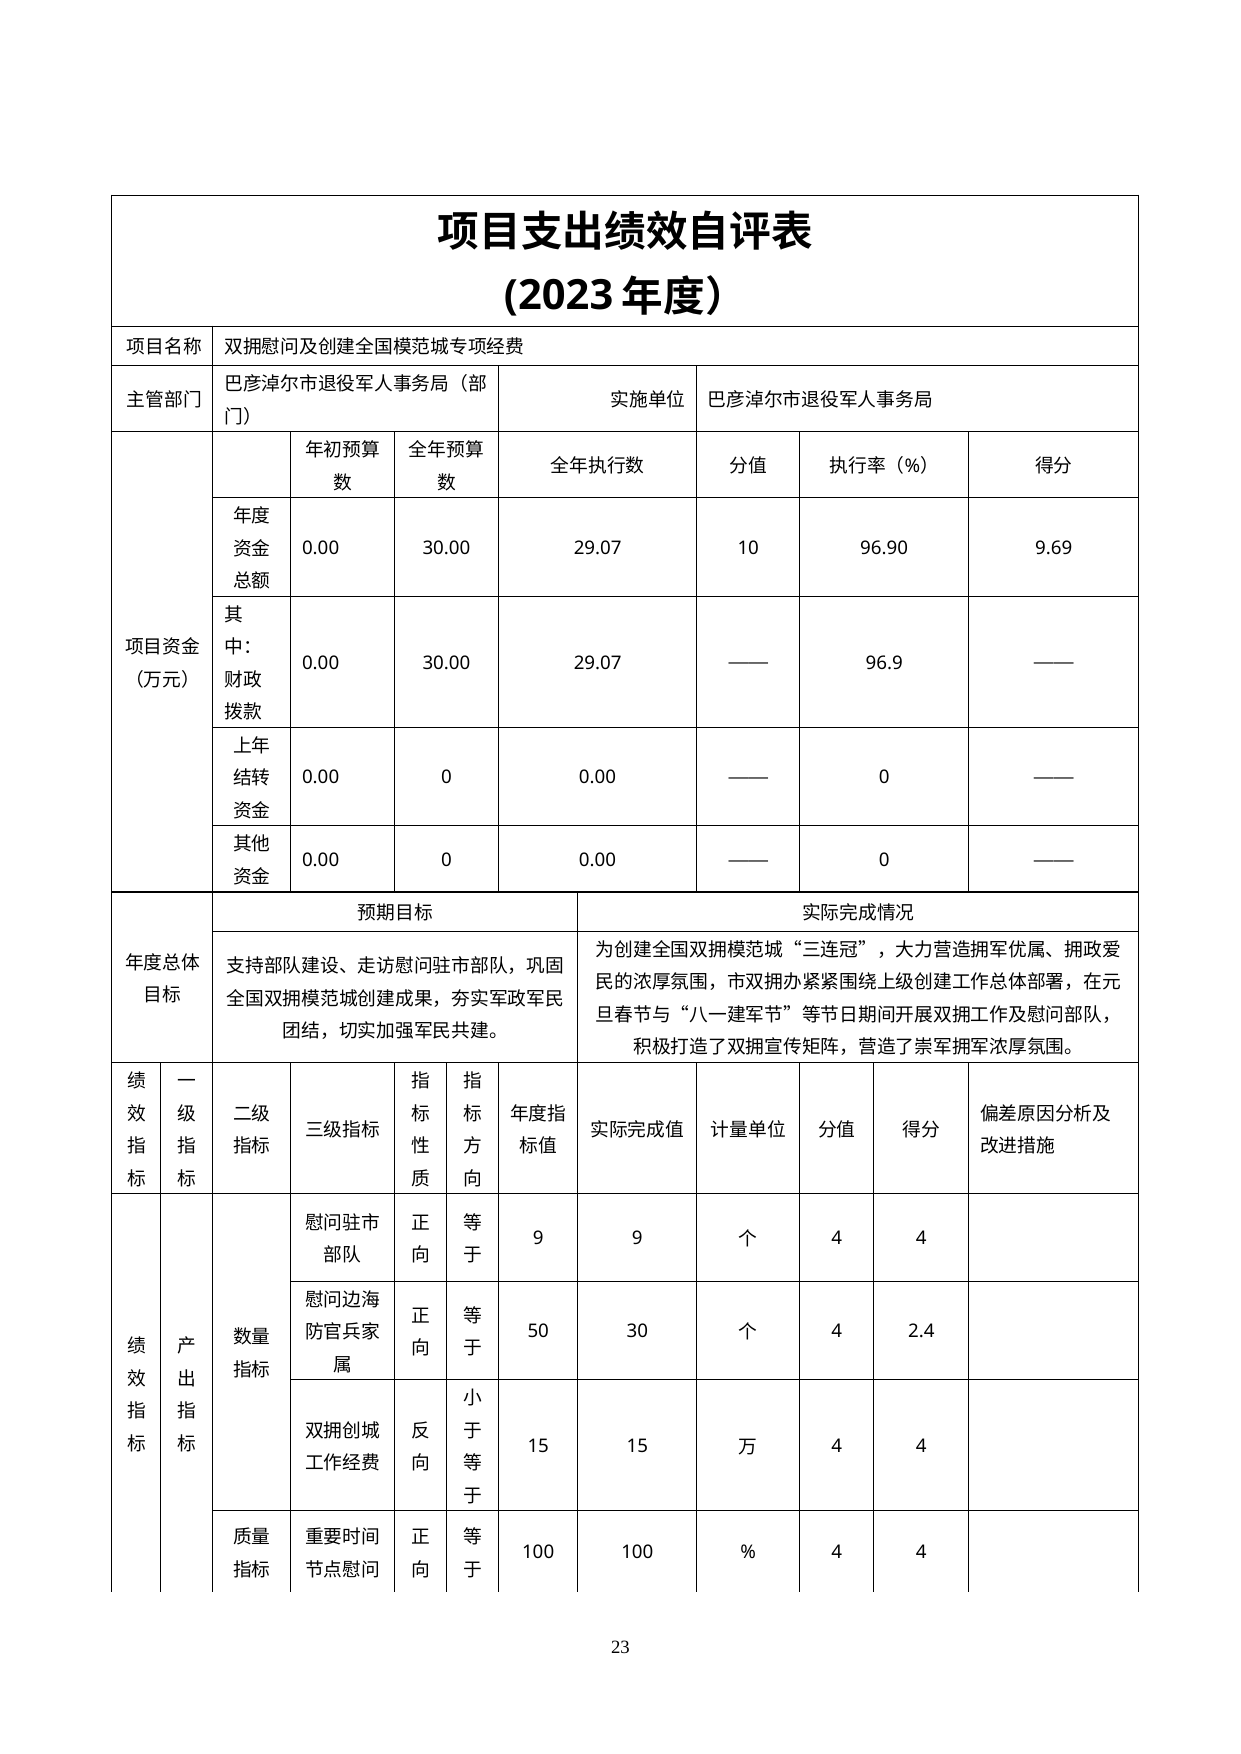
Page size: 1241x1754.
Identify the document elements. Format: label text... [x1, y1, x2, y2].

table_cell % [697, 1511, 799, 1592]
table_cell [969, 1511, 1138, 1592]
table_cell —— [969, 826, 1138, 891]
table_cell 0.00 [499, 826, 696, 891]
table_cell 一级指标 [161, 1063, 212, 1193]
table_cell 得分 [969, 432, 1138, 497]
table_cell 29.07 [499, 498, 696, 596]
table_cell 100 [499, 1511, 577, 1592]
table_cell 双拥慰问及创建全国模范城专项经费 [213, 327, 1138, 365]
table_cell 年度资金总额 [213, 498, 290, 596]
table_cell [969, 1380, 1138, 1510]
table_cell —— [697, 597, 799, 727]
table_cell 分值 [800, 1063, 873, 1193]
table_cell 29.07 [499, 597, 696, 727]
table_cell 4 [874, 1380, 968, 1510]
table_cell 0.00 [291, 597, 394, 727]
table_cell 实施单位 [499, 366, 696, 431]
table_cell 绩效指标 [112, 1063, 160, 1193]
table_cell 0.00 [291, 826, 394, 891]
table_cell 正向 [395, 1282, 446, 1379]
table_cell 等于 [447, 1194, 498, 1281]
table_cell 计量单位 [697, 1063, 799, 1193]
table_cell 9 [499, 1194, 577, 1281]
table_cell 其他资金 [213, 826, 290, 891]
table_cell 4 [874, 1511, 968, 1592]
table_header 项目支出绩效自评表 (2023年度） [112, 196, 1138, 326]
table_cell 全年执行数 [499, 432, 696, 497]
table_cell 质量指标 [213, 1511, 290, 1592]
table_cell 慰问边海防官兵家属 [291, 1282, 394, 1379]
table_cell 30 [578, 1282, 696, 1379]
table_cell 0 [800, 728, 968, 825]
table_cell 得分 [874, 1063, 968, 1193]
table_cell 实际完成值 [578, 1063, 696, 1193]
table_cell 9.69 [969, 498, 1138, 596]
table_cell 巴彦淖尔市退役军人事务局 [697, 366, 1138, 431]
table_cell 指标性质 [395, 1063, 446, 1193]
table_cell 其中：财政拨款 [213, 597, 290, 727]
table_cell 0 [800, 826, 968, 891]
table_cell 15 [499, 1380, 577, 1510]
table_cell 个 [697, 1282, 799, 1379]
table_cell 万 [697, 1380, 799, 1510]
table_cell 10 [697, 498, 799, 596]
table_cell 年度指标值 [499, 1063, 577, 1193]
table_cell 产出指标 [161, 1194, 212, 1592]
table_cell 个 [697, 1194, 799, 1281]
table_cell 指标方向 [447, 1063, 498, 1193]
table_cell 等于 [447, 1282, 498, 1379]
table_cell 等于 [447, 1511, 498, 1592]
table_cell 二级指标 [213, 1063, 290, 1193]
table_cell 反向 [395, 1380, 446, 1510]
table_cell 正向 [395, 1194, 446, 1281]
table_cell 重要时间节点慰问驻市部队 [291, 1511, 394, 1592]
table_cell 上年结转资金 [213, 728, 290, 825]
table_cell 0.00 [291, 498, 394, 596]
table_cell 执行率（%） [800, 432, 968, 497]
table_cell —— [969, 728, 1138, 825]
table_cell 15 [578, 1380, 696, 1510]
table_cell 小于等于 [447, 1380, 498, 1510]
table_cell 项目资金 （万元） [112, 432, 212, 891]
table_cell 0.00 [499, 728, 696, 825]
table_cell 分值 [697, 432, 799, 497]
table_cell 双拥创城工作经费 [291, 1380, 394, 1510]
table_cell 数量指标 [213, 1194, 290, 1510]
table_cell 0 [395, 728, 498, 825]
table_cell 4 [800, 1194, 873, 1281]
table_cell —— [697, 728, 799, 825]
table_cell —— [697, 826, 799, 891]
table_cell 4 [800, 1282, 873, 1379]
table_cell 为创建全国双拥模范城“三连冠”，大力营造拥军优属、拥政爱民的浓厚氛围，市双拥办紧紧围绕上级创建工作总体部署，在元旦春节与“八一建军节”等节日期间开展双拥工作及慰问部队，积极打造了双拥宣传矩阵，营造了崇军拥军浓厚氛围。 [578, 932, 1138, 1062]
table_cell 支持部队建设、走访慰问驻市部队，巩固全国双拥模范城创建成果，夯实军政军民团结，切实加强军民共建。 [213, 932, 577, 1062]
table_cell [969, 1282, 1138, 1379]
table_cell 慰问驻市部队 [291, 1194, 394, 1281]
table_cell 9 [578, 1194, 696, 1281]
table_cell 年初预算数 [291, 432, 394, 497]
table_cell 偏差原因分析及改进措施 [969, 1063, 1138, 1193]
table_cell 96.9 [800, 597, 968, 727]
table_cell 4 [800, 1380, 873, 1510]
table_cell 三级指标 [291, 1063, 394, 1193]
table_cell 30.00 [395, 597, 498, 727]
table_cell 0 [395, 826, 498, 891]
table_cell 4 [874, 1194, 968, 1281]
table_cell [213, 432, 290, 497]
table_cell 4 [800, 1511, 873, 1592]
table_cell 30.00 [395, 498, 498, 596]
table_cell 正向 [395, 1511, 446, 1592]
table_cell 0.00 [291, 728, 394, 825]
table_cell 绩效指标 [112, 1194, 160, 1592]
table_cell 2.4 [874, 1282, 968, 1379]
table_cell 实际完成情况 [578, 893, 1138, 931]
table_cell 项目名称 [112, 327, 212, 365]
table_cell 主管部门 [112, 366, 212, 431]
table_cell —— [969, 597, 1138, 727]
table_cell 50 [499, 1282, 577, 1379]
table_cell 全年预算数 [395, 432, 498, 497]
table_cell 100 [578, 1511, 696, 1592]
table_cell [969, 1194, 1138, 1281]
table_cell 巴彦淖尔市退役军人事务局（部门） [213, 366, 498, 431]
table_cell 96.90 [800, 498, 968, 596]
table_cell 年度总体目标 [112, 893, 212, 1062]
table_cell 预期目标 [213, 893, 577, 931]
